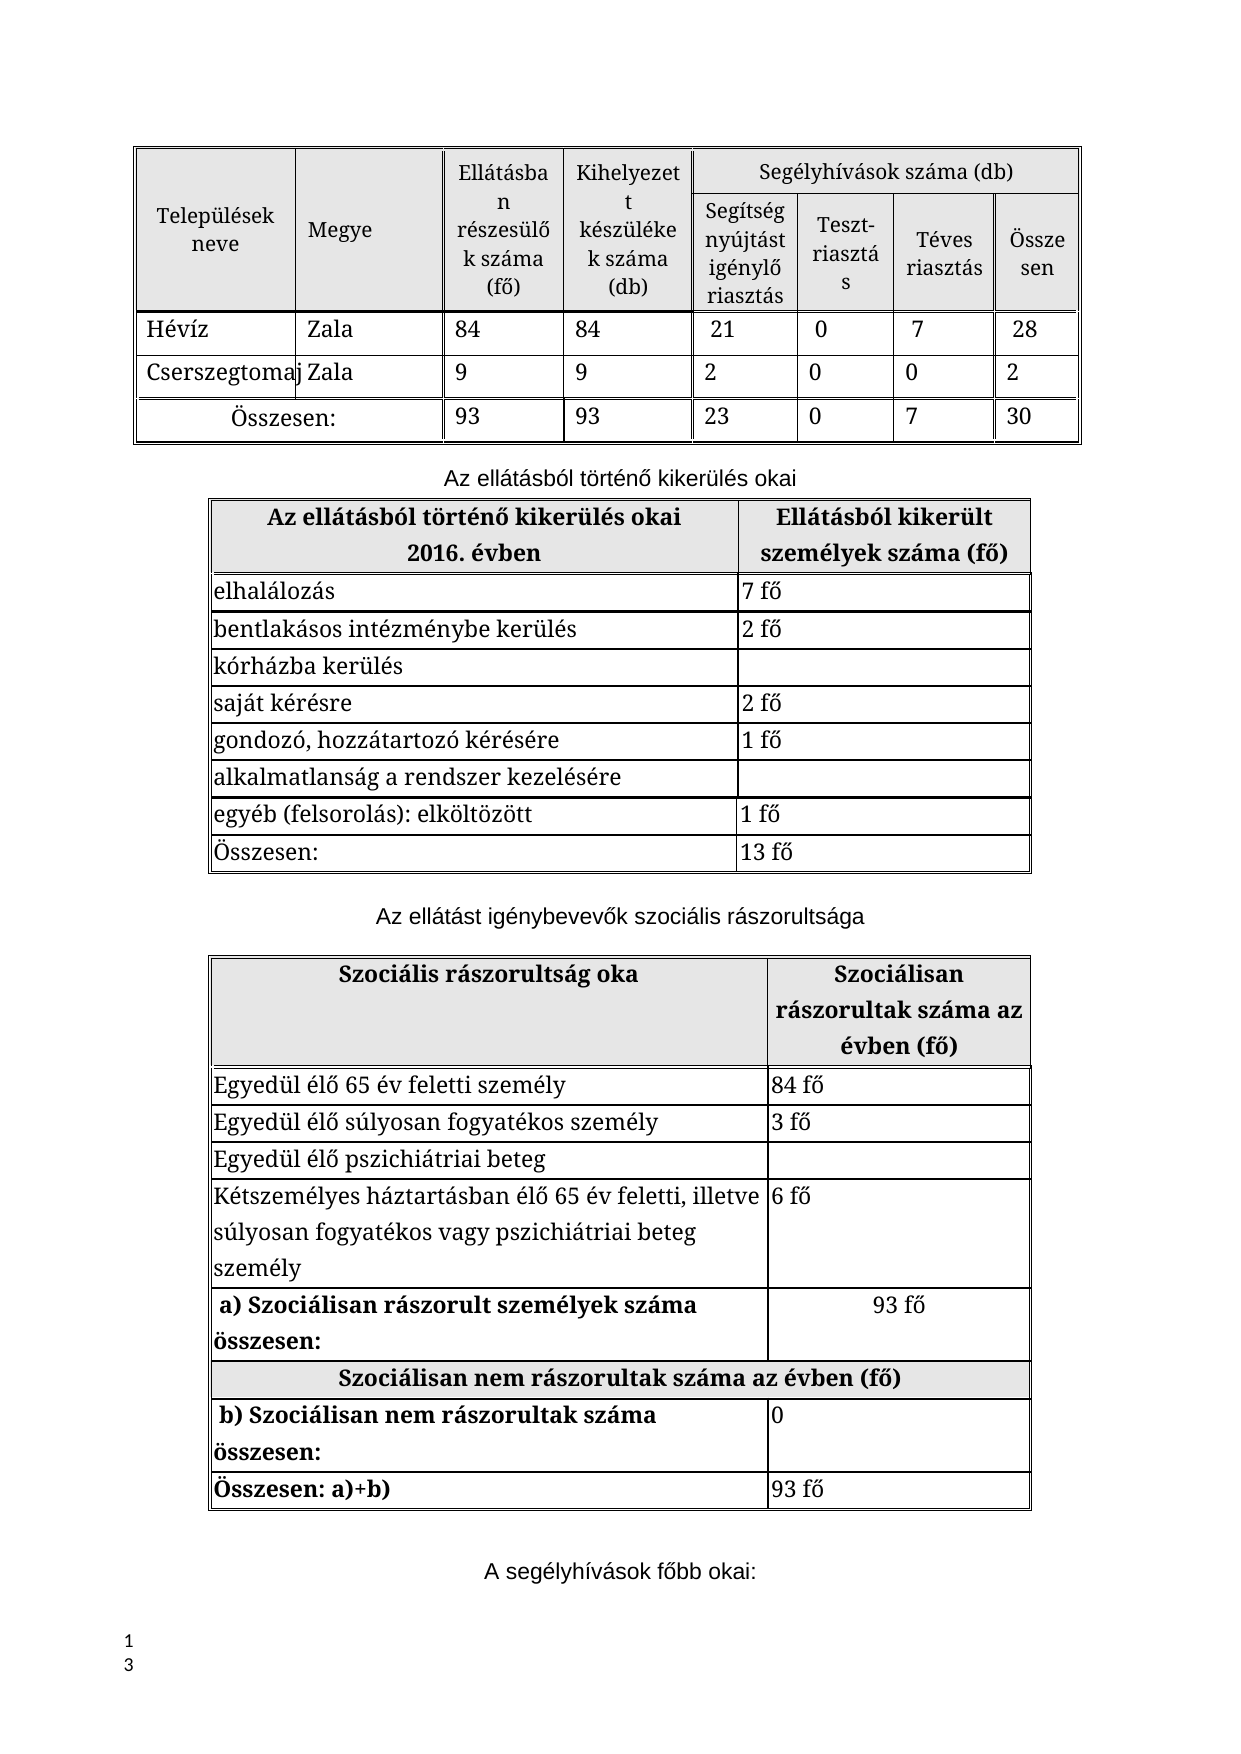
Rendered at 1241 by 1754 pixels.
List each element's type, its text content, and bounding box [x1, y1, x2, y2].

table_cell 9 [564, 356, 691, 397]
table_cell 2 fő [739, 687, 1029, 722]
table_cell Összesen: [212, 836, 736, 871]
table_header Megye [296, 149, 384, 310]
table_cell Hévíz [137, 313, 295, 354]
table_header Szociálisan rászorultak száma az évben (fő) [768, 959, 1030, 1065]
table_cell elhalálozás [210, 572, 737, 610]
table_cell 13 fő [737, 836, 1029, 871]
table_cell 0 [798, 400, 893, 441]
table_cell 7 fő [739, 575, 1029, 610]
table_cell Összesen: [135, 397, 443, 441]
table_cell bentlakásos intézménybe kerülés [212, 613, 737, 648]
table_cell Teszt-riasztás [798, 194, 893, 310]
table_cell 9 [445, 356, 563, 397]
table_cell 0 [894, 356, 993, 397]
table_cell [384, 313, 442, 354]
table_cell 21 [694, 313, 797, 354]
table_cell Egyedül élő 65 év feletti személy [210, 1065, 767, 1104]
table_cell 93 [565, 397, 693, 441]
table_cell Cserszegtomaj [137, 356, 295, 397]
text Az ellátást igénybevevők szociális rászorultsága [148, 903, 1093, 929]
table_cell Szociálisan nem rászorultak száma az évben (fő) [212, 1362, 1029, 1397]
text Az ellátásból történő kikerülés okai [148, 148, 1093, 492]
table_cell 7 [894, 397, 995, 441]
table_cell saját kérésre [212, 687, 737, 722]
table_cell 93 fő [769, 1289, 1029, 1360]
table_cell Kétszemélyes háztartásban élő 65 év feletti, illetve súlyosan fogyatékos vagy pszichiátriai beteg személy [212, 1180, 767, 1287]
table_header Ellátásban részesülők száma (fő) [443, 149, 563, 310]
table_cell 2 [996, 356, 1078, 397]
table_cell [384, 356, 442, 397]
table_cell Téves riasztás [894, 194, 993, 310]
table_header Az ellátásból történő kikerülés okai 2016. évben [212, 501, 738, 572]
table_cell 2 [694, 356, 797, 397]
table_header [384, 149, 443, 310]
table_cell 7 [894, 313, 993, 354]
table_cell Segítségnyújtást igénylő riasztás [694, 194, 797, 310]
table_cell 6 fő [769, 1180, 1029, 1287]
table_cell [739, 761, 1029, 796]
table_cell alkalmatlanság a rendszer kezelésére [212, 761, 737, 796]
table_cell 84 fő [769, 1069, 1029, 1104]
table_cell 0 [798, 313, 893, 354]
table_cell Zala [296, 313, 384, 354]
table_cell 3 fő [769, 1106, 1029, 1141]
table_cell 2 fő [739, 613, 1029, 648]
table_cell b) Szociálisan nem rászorultak száma összesen: [212, 1400, 767, 1471]
table_cell gondozó, hozzátartozó kérésére [212, 724, 737, 759]
table_cell 84 [564, 313, 691, 354]
table_cell 28 [995, 310, 1080, 354]
table_cell 1 fő [739, 724, 1029, 759]
table_header Szociális rászorultság oka [212, 959, 767, 1065]
table_cell 23 [693, 400, 797, 441]
table_cell 0 [798, 356, 893, 397]
table_cell 30 [995, 397, 1080, 441]
table_cell 1 fő [737, 799, 1029, 833]
text A segélyhívások főbb okai: [148, 1558, 1093, 1584]
table_cell Összesen: a)+b) [212, 1473, 767, 1508]
table_cell Összesen [996, 194, 1078, 310]
table_cell 93 fő [769, 1473, 1029, 1508]
table_header Kihelyezett készülékek száma (db) [564, 147, 693, 310]
table_cell 93 [443, 400, 563, 441]
table_cell [739, 650, 1029, 685]
table_cell a) Szociálisan rászorult személyek száma összesen: [212, 1289, 767, 1360]
table_cell Egyedül élő súlyosan fogyatékos személy [212, 1106, 767, 1141]
table_cell Egyedül élő pszichiátriai beteg [212, 1143, 767, 1178]
table_cell Zala [296, 356, 384, 397]
table_cell kórházba kerülés [212, 650, 737, 685]
table_cell [769, 1143, 1029, 1178]
table_header Segélyhívások száma (db) [693, 149, 1078, 193]
table_cell 84 [445, 313, 563, 354]
table_header Ellátásból kikerült személyek száma (fő) [739, 501, 1030, 572]
table_cell 0 [769, 1400, 1029, 1471]
table_header Települések neve [137, 149, 295, 310]
table_cell egyéb (felsorolás): elköltözött [212, 799, 736, 833]
